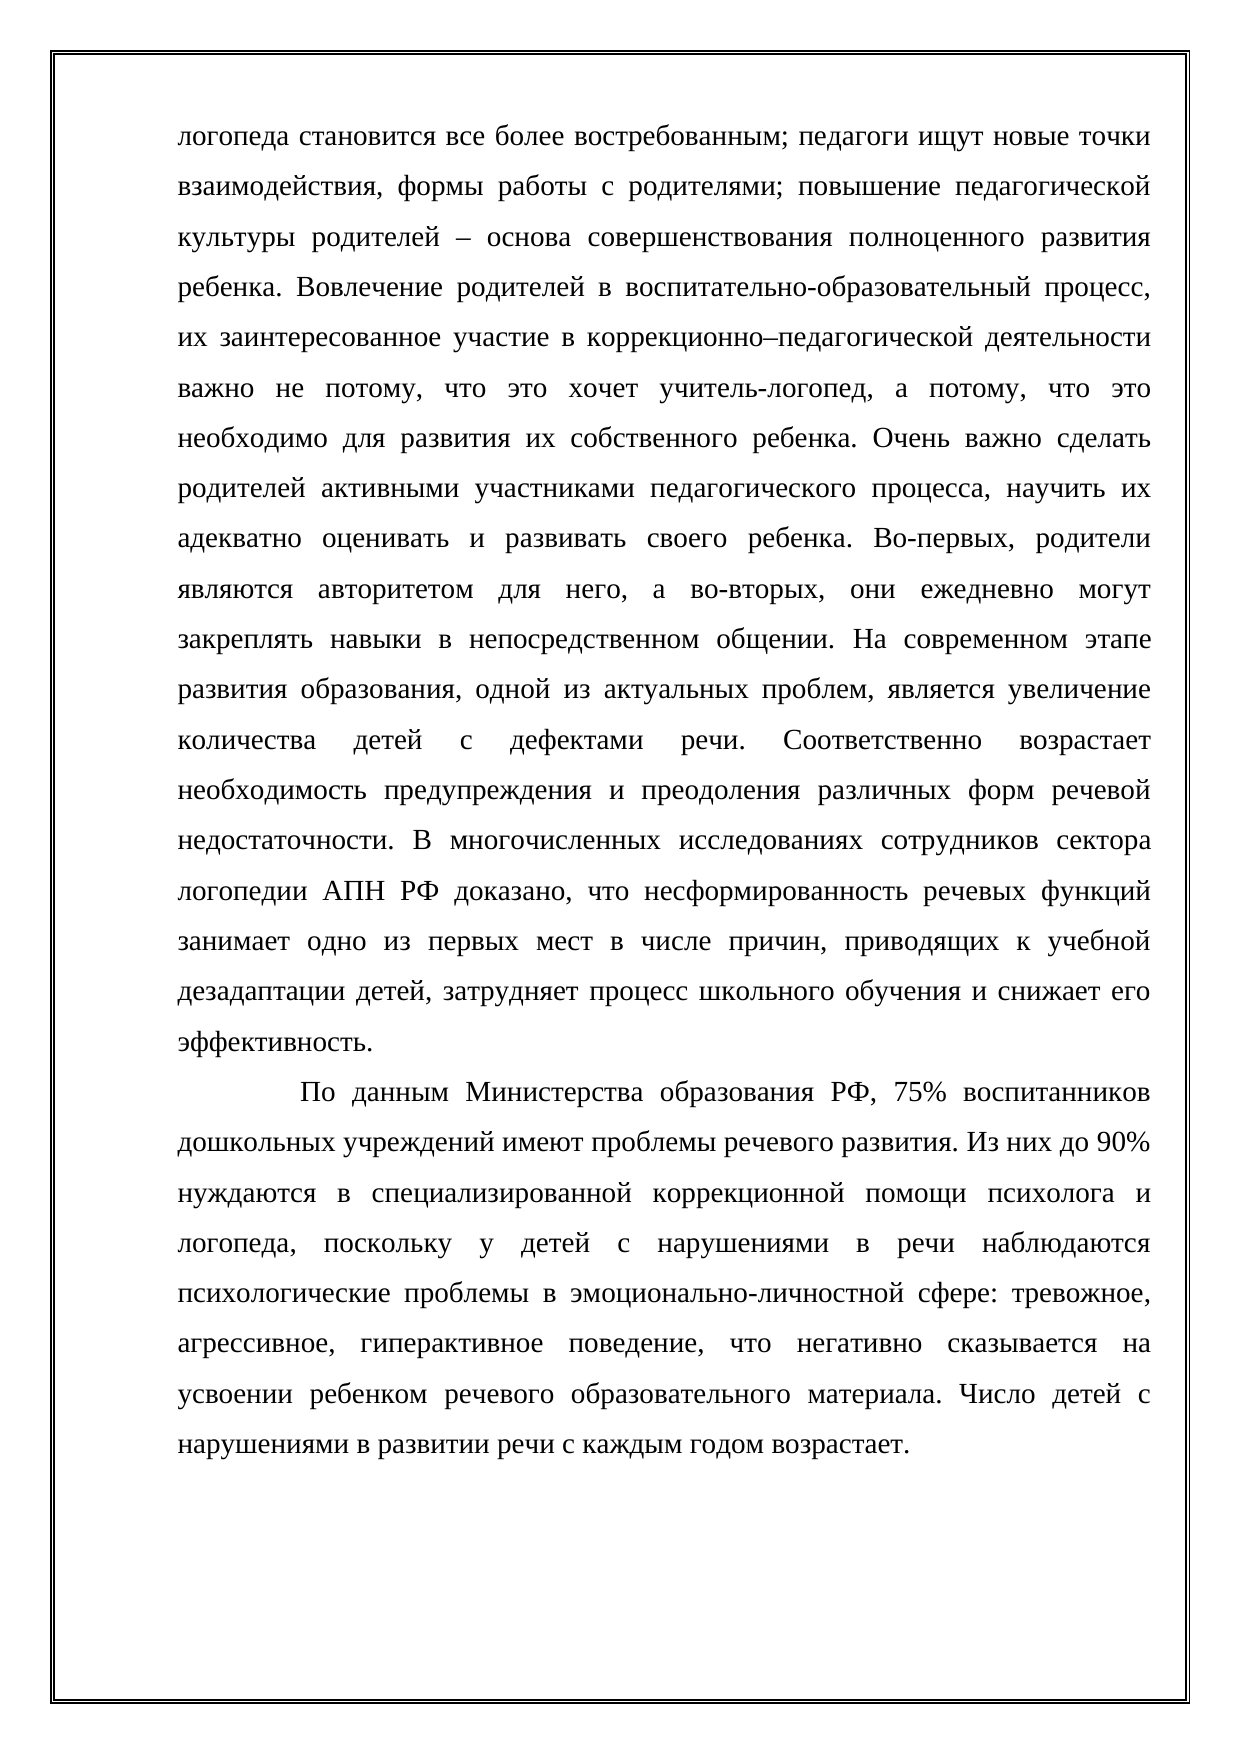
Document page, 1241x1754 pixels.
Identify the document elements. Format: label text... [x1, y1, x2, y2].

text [177, 118, 1152, 1057]
text По данным Министерства образования РФ, 75% воспитанников дошкольных учреждений имеют проблемы речевого развития. Из них до 90% нуждаются в специализированной коррекционной помощи психолога и логопеда, поскольку у детей с нарушениями в речи наблюдаются психологические проблемы в эмоционально-личностной сфере: тревожное, агрессивное, гиперактивное поведение, что негативно сказывается на усвоении ребенком речевого образовательного материала. Число детей с нарушениями в развитии речи с каждым годом возрастает. [177, 1074, 1152, 1460]
